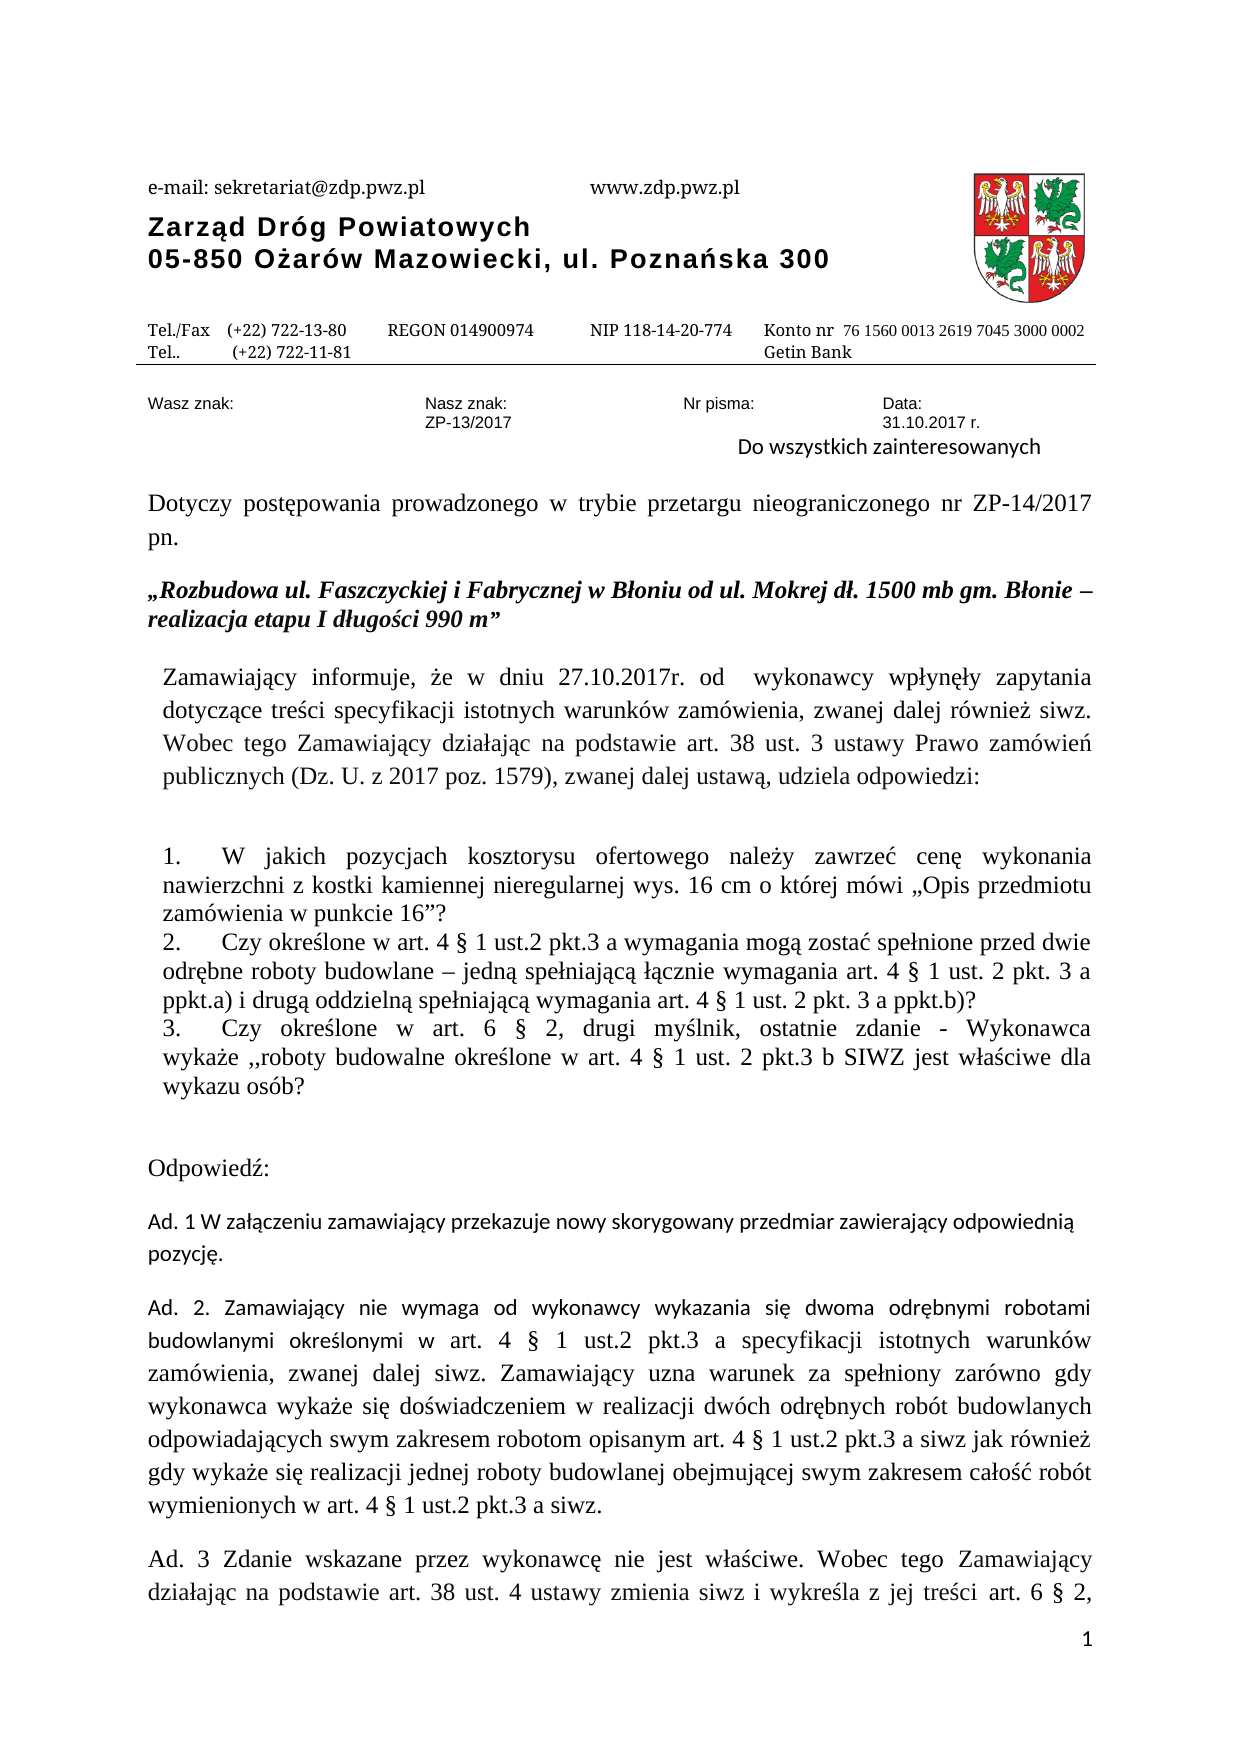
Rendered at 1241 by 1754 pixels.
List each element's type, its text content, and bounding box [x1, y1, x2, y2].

picture [973, 173, 1085, 303]
list W jakich pozycjach kosztorysu ofertowego należy zawrzeć cenę wykonania nawierzchni z kostki kamiennej nieregularnej wys. 16 cm o której mówi „Opis przedmiotu zamówienia w punkcie 16”? [162, 841, 1093, 927]
text Ad. 1 W załączeniu zamawiający przekazuje nowy skorygowany przedmiar zawierający odpowiednią pozycję. [148, 1207, 1093, 1268]
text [148, 1544, 1093, 1606]
list Czy określone w art. 4 § 1 ust.2 pkt.3 a wymagania mogą zostać spełnione przed dwie odrębne roboty budowlane – jedną spełniającą łącznie wymagania art. 4 § 1 ust. 2 pkt. 3 a ppkt.a) i drugą oddzielną spełniającą wymagania art. 4 § 1 ust. 2 pkt. 3 a ppkt.b)? [162, 927, 1093, 1013]
table_header Data: 31.10.2017 r. [871, 394, 1096, 432]
table_cell NIP 118-14-20-774 [579, 318, 752, 364]
text Ad. 2. Zamawiający nie wymaga od wykonawcy wykazania się dwoma odrębnymi robotami budowlanymi określonymi w art. 4 § 1 ust.2 pkt.3 a specyfikacji istotnych warunków zamówienia, zwanej dalej siwz. Zamawiający uzna warunek za spełniony zarówno gdy wykonawca wykaże się doświadczeniem w realizacji dwóch odrębnych robót budowlanych odpowiadających swym zakresem robotom opisanym art. 4 § 1 ust.2 pkt.3 a siwz jak również gdy wykaże się realizacji jednej roboty budowlanej obejmującej swym zakresem całość robót wymienionych w art. 4 § 1 ust.2 pkt.3 a siwz. [148, 1293, 1093, 1519]
table_cell Tel./Fax (+22) 722-13-80 Tel.. (+22) 722-11-81 [136, 318, 376, 364]
text Do wszystkich zainteresowanych [738, 432, 1093, 460]
table_header Wasz znak: [136, 394, 413, 432]
table_header [860, 174, 1096, 318]
table_header Nasz znak: Nr pisma: ZP-13/2017 [414, 394, 871, 432]
text Dotyczy postępowania prowadzonego w trybie przetargu nieograniczonego nr ZP-14/2017 pn. [148, 488, 1093, 550]
table_cell Zarząd Dróg Powiatowych 05-850 Ożarów Mazowiecki, ul. Poznańska 300 [136, 211, 860, 318]
text Odpowiedź: [148, 1153, 1093, 1182]
table_cell Konto nr 76 1560 0013 2619 7045 3000 0002 Getin Bank [753, 318, 1096, 364]
list Czy określone w art. 6 § 2, drugi myślnik, ostatnie zdanie - Wykonawca wykaże ,,roboty budowalne określone w art. 4 § 1 ust. 2 pkt.3 b SIWZ jest właściwe dla wykazu osób? [162, 1013, 1093, 1100]
table_header www.zdp.pwz.pl [579, 174, 860, 211]
table_cell REGON 014900974 [376, 318, 579, 364]
text Zamawiający informuje, że w dniu 27.10.2017r. od wykonawcy wpłynęły zapytania dotyczące treści specyfikacji istotnych warunków zamówienia, zwanej dalej również siwz. Wobec tego Zamawiający działając na podstawie art. 38 ust. 3 ustawy Prawo zamówień publicznych (Dz. U. z 2017 poz. 1579), zwanej dalej ustawą, udziela odpowiedzi: [162, 662, 1093, 789]
text „Rozbudowa ul. Faszczyckiej i Fabrycznej w Błoniu od ul. Mokrej dł. 1500 mb gm. Błonie – realizacja etapu I długości 990 m” [148, 575, 1093, 633]
table_header e-mail: sekretariat@zdp.pwz.pl [136, 174, 579, 211]
